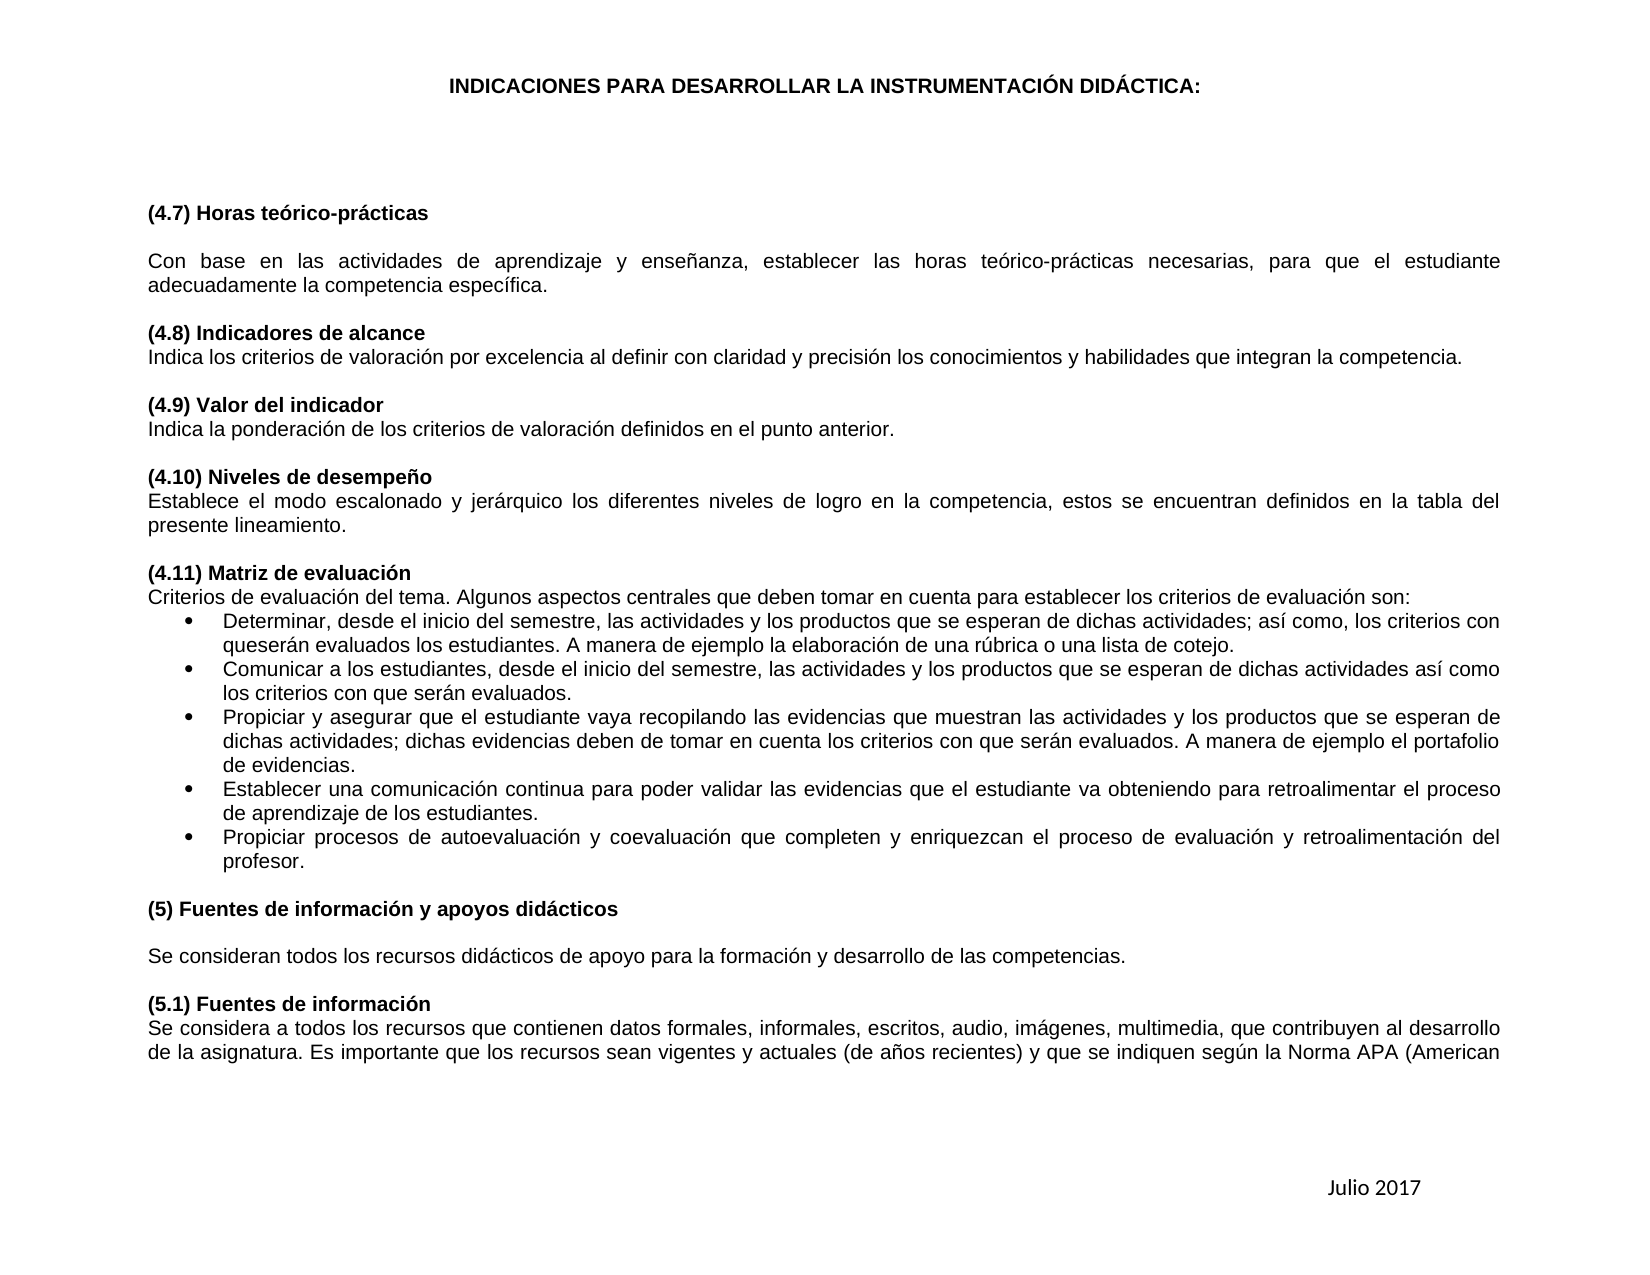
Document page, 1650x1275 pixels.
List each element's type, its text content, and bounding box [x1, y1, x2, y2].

list Comunicar a los estudiantes, desde el inicio del semestre, las actividades y los productos que se esperan de dichas actividades así como los criterios con que serán evaluados. [185, 656, 1502, 704]
text Criterios de evaluación del tema. Algunos aspectos centrales que deben tomar en cuenta para establecer los criterios de evaluación son: [148, 584, 1502, 608]
list Determinar, desde el inicio del semestre, las actividades y los productos que se esperan de dichas actividades; así como, los criterios con queserán evaluados los estudiantes. A manera de ejemplo la elaboración de una rúbrica o una lista de cotejo. [185, 608, 1502, 656]
list Establecer una comunicación continua para poder validar las evidencias que el estudiante va obteniendo para retroalimentar el proceso de aprendizaje de los estudiantes. [185, 776, 1502, 824]
text (4.8) Indicadores de alcance [148, 321, 1502, 345]
text (5.1) Fuentes de información [148, 992, 1502, 1016]
list Propiciar y asegurar que el estudiante vaya recopilando las evidencias que muestran las actividades y los productos que se esperan de dichas actividades; dichas evidencias deben de tomar en cuenta los criterios con que serán evaluados. A manera de ejemplo el portafolio de evidencias. [185, 704, 1502, 776]
text Se consideran todos los recursos didácticos de apoyo para la formación y desarrollo de las competencias. [148, 944, 1502, 968]
text (4.9) Valor del indicador [148, 393, 1502, 417]
text (5) Fuentes de información y apoyos didácticos [148, 896, 1502, 920]
text (4.11) Matriz de evaluación [148, 561, 1502, 584]
text Con base en las actividades de aprendizaje y enseñanza, establecer las horas teórico-prácticas necesarias, para que el estudiante adecuadamente la competencia específica. [148, 249, 1502, 297]
text (4.10) Niveles de desempeño [148, 465, 1502, 489]
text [148, 1016, 1502, 1064]
text Indica los criterios de valoración por excelencia al definir con claridad y precisión los conocimientos y habilidades que integran la competencia. [148, 345, 1502, 369]
text (4.7) Horas teórico-prácticas [148, 201, 1502, 225]
text Establece el modo escalonado y jerárquico los diferentes niveles de logro en la competencia, estos se encuentran definidos en la tabla del presente lineamiento. [148, 489, 1502, 537]
list Propiciar procesos de autoevaluación y coevaluación que completen y enriquezcan el proceso de evaluación y retroalimentación del profesor. [185, 824, 1502, 872]
text Indica la ponderación de los criterios de valoración definidos en el punto anterior. [148, 417, 1502, 441]
